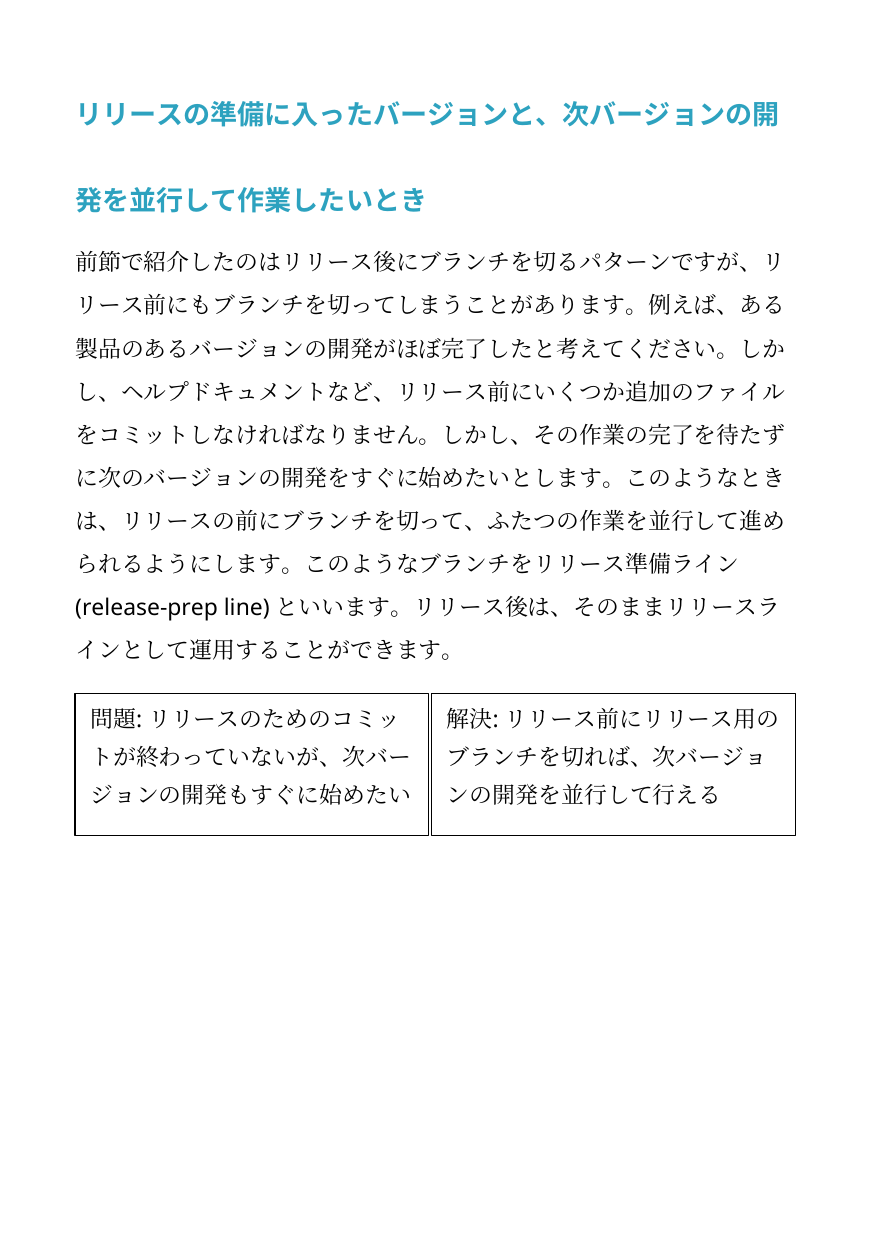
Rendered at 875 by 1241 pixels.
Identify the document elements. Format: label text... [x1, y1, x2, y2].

subtitle リリースの準備に入ったバージョンと、次バージョンの開発を並行して作業したいとき [75, 75, 799, 236]
text 前節で紹介したのはリリース後にブランチを切るパターンですが、リリース前にもブランチを切ってしまうことがあります。例えば、ある製品のあるバージョンの開発がほぼ完了したと考えてください。しかし、ヘルプドキュメントなど、リリース前にいくつか追加のファイルをコミットしなければなりません。しかし、その作業の完了を待たずに次のバージョンの開発をすぐに始めたいとします。このようなときは、リリースの前にブランチを切って、ふたつの作業を並行して進められるようにします。このようなブランチをリリース準備ライン (release-prep line) といいます。リリース後は、そのままリリースラインとして運用することができます。 [75, 242, 799, 668]
